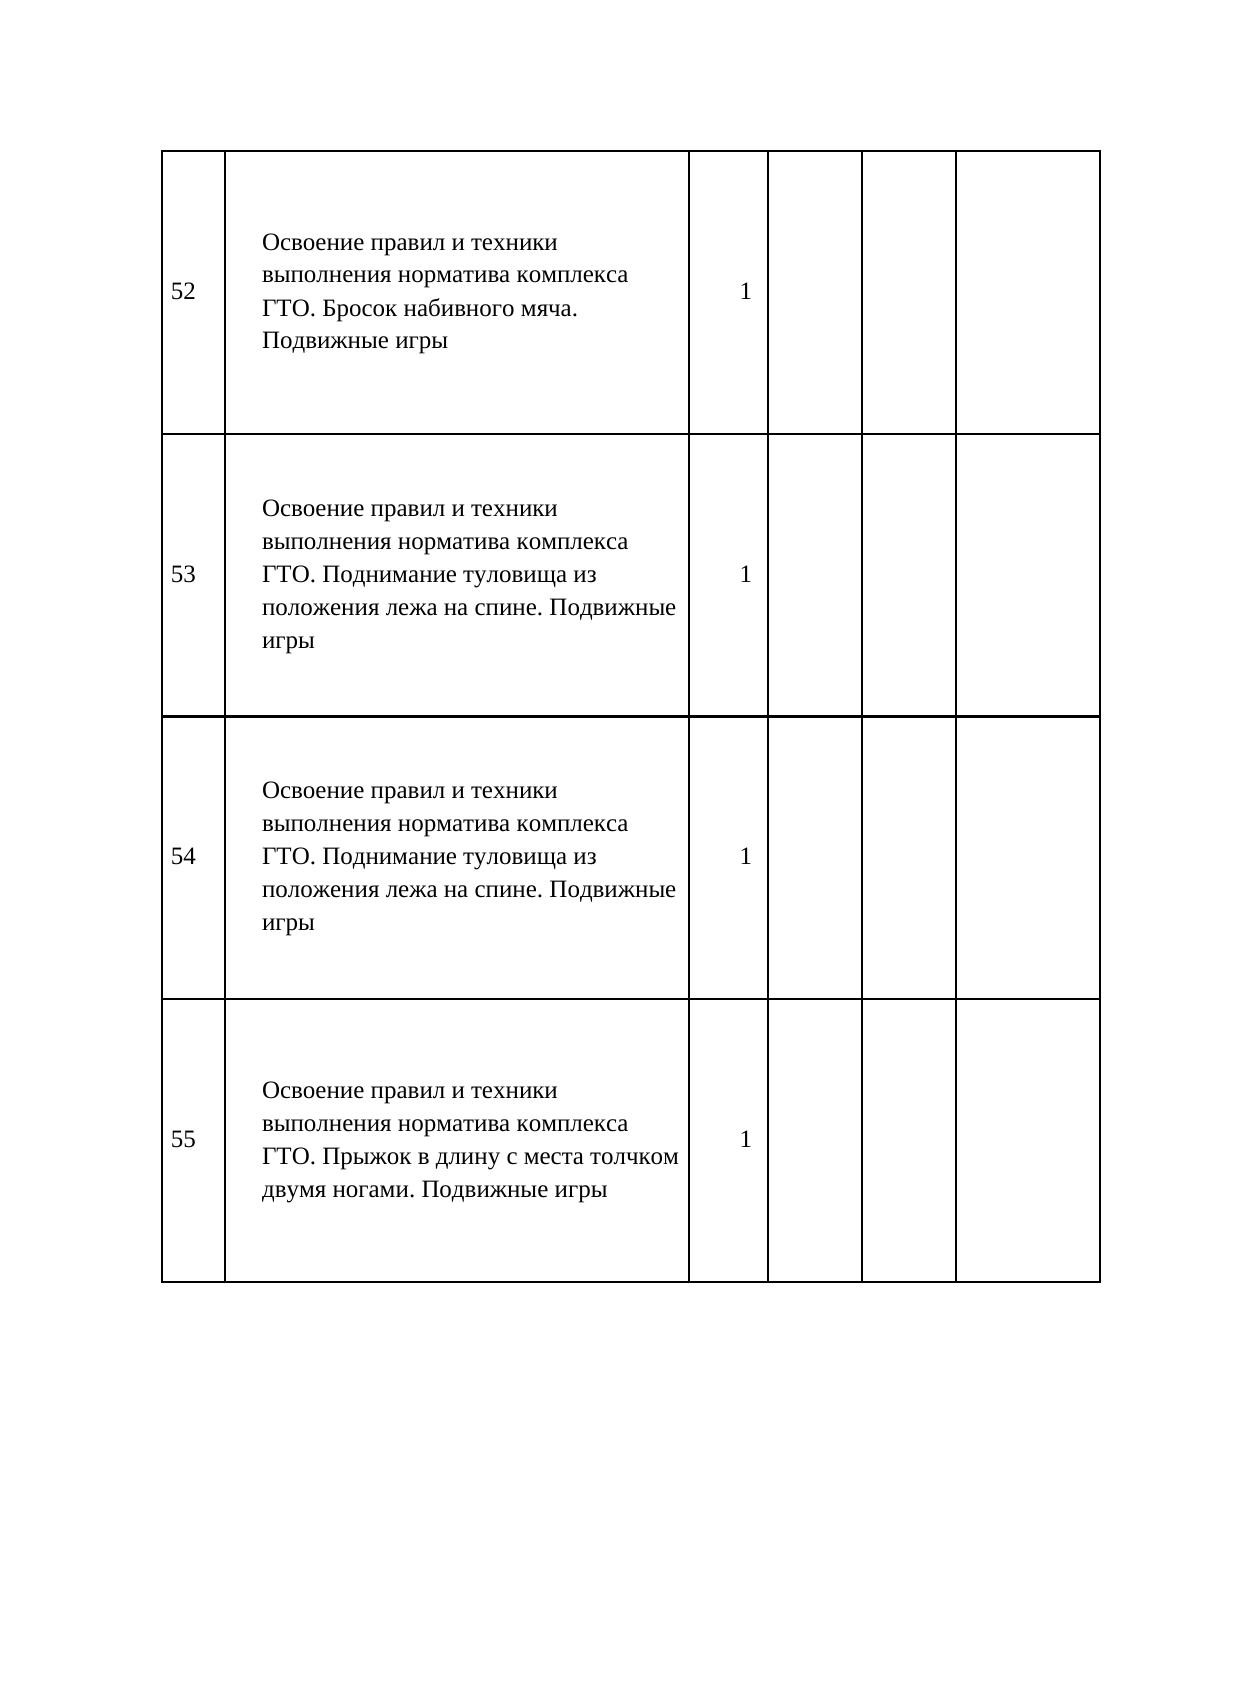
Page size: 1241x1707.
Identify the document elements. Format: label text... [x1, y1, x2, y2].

table_cell Освоение правил и техники выполнения норматива комплекса ГТО. Бросок набивного мяча. Подвижные игры [226, 152, 688, 433]
table_cell Освоение правил и техники выполнения норматива комплекса ГТО. Прыжок в длину с места толчком двумя ногами. Подвижные игры [226, 1000, 688, 1281]
table_cell 1 [690, 1000, 767, 1281]
table_cell [769, 718, 861, 998]
table_cell 55 [163, 1000, 224, 1281]
table_cell [769, 435, 861, 715]
table_cell [957, 718, 1099, 998]
table_cell 1 [690, 435, 767, 715]
table_cell [769, 152, 861, 433]
table_cell [863, 1000, 955, 1281]
table_cell 54 [163, 718, 224, 998]
table_cell [957, 152, 1099, 433]
table_cell 53 [163, 435, 224, 715]
table_cell [863, 435, 955, 715]
table_cell 1 [690, 152, 767, 433]
table_cell Освоение правил и техники выполнения норматива комплекса ГТО. Поднимание туловища из положения лежа на спине. Подвижные игры [226, 718, 688, 998]
table_cell Освоение правил и техники выполнения норматива комплекса ГТО. Поднимание туловища из положения лежа на спине. Подвижные игры [226, 435, 688, 715]
table_cell [863, 152, 955, 433]
table_cell [863, 718, 955, 998]
table_cell 1 [690, 718, 767, 998]
table_cell 52 [163, 152, 224, 433]
table_cell [769, 1000, 861, 1281]
table_cell [957, 435, 1099, 715]
table_cell [957, 1000, 1099, 1281]
